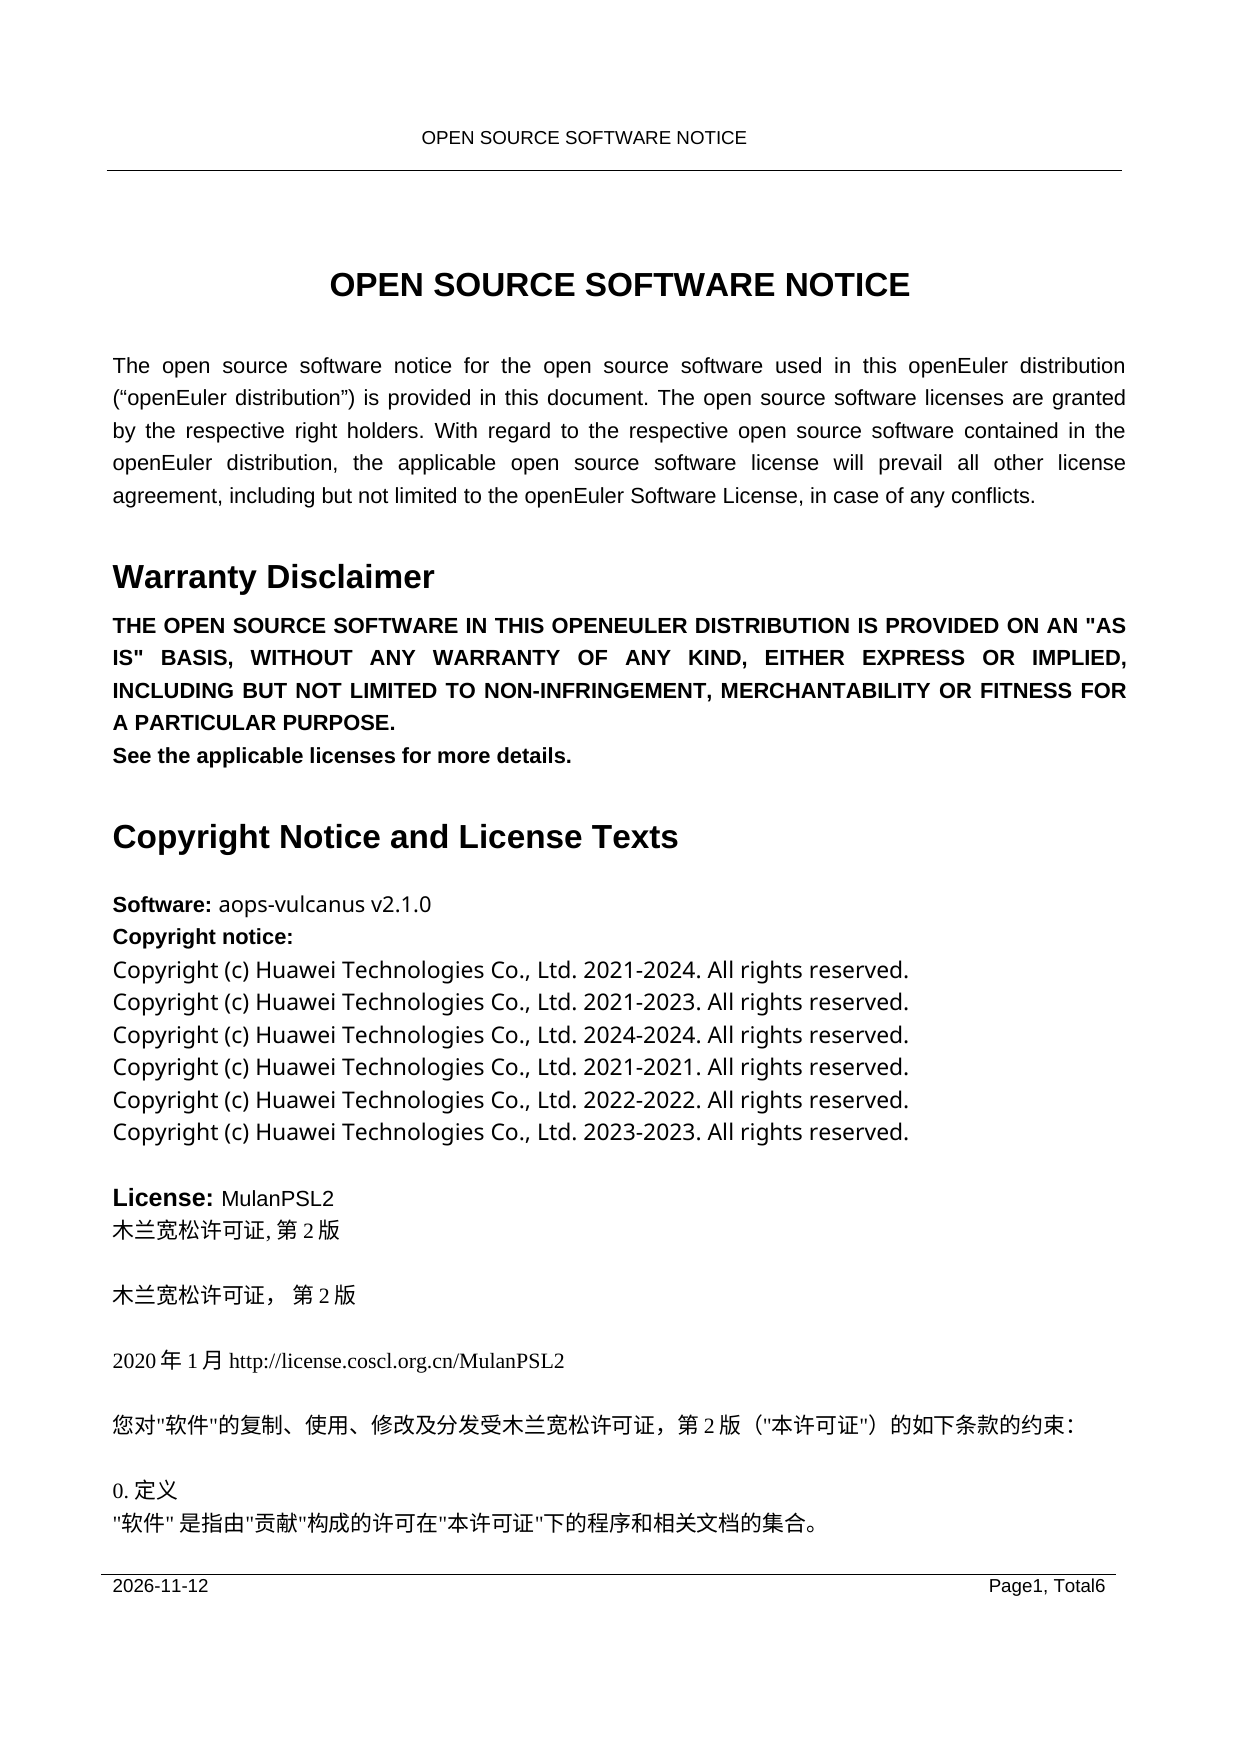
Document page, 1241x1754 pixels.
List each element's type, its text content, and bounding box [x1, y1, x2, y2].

text Software: aops-vulcanus v2.1.0 [112, 888, 1128, 921]
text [112, 1213, 1128, 1538]
text Copyright notice: [112, 921, 1128, 953]
text Copyright Notice and License Texts [112, 804, 1128, 869]
text Copyright (c) Huawei Technologies Co., Ltd. 2021-2024. All rights reserved. Copyright (c) Huawei Technologies Co., Ltd. 2021-2023. All rights reserved. Copyright (c) Huawei Technologies Co., Ltd. 2024-2024. All rights reserved. Copyright (c) Huawei Technologies Co., Ltd. 2021-2021. All rights reserved. Copyright (c) Huawei Technologies Co., Ltd. 2022-2022. All rights reserved. Copyright (c) Huawei Technologies Co., Ltd. 2023-2023. All rights reserved. [112, 953, 1128, 1181]
text Warranty Disclaimer [112, 544, 1128, 609]
text License: MulanPSL2 [112, 1181, 1128, 1213]
text The open source software notice for the open source software used in this openEuler distribution (“openEuler distribution”) is provided in this document. The open source software licenses are granted by the respective right holders. With regard to the respective open source software contained in the openEuler distribution, the applicable open source software license will prevail all other license agreement, including but not limited to the openEuler Software License, in case of any conflicts. [112, 349, 1128, 511]
text THE OPEN SOURCE SOFTWARE IN THIS OPENEULER DISTRIBUTION IS PROVIDED ON AN "AS IS" BASIS, WITHOUT ANY WARRANTY OF ANY KIND, EITHER EXPRESS OR IMPLIED, INCLUDING BUT NOT LIMITED TO NON-INFRINGEMENT, MERCHANTABILITY OR FITNESS FOR A PARTICULAR PURPOSE. See the applicable licenses for more details. [112, 609, 1128, 771]
text OPEN SOURCE SOFTWARE NOTICE [112, 251, 1128, 316]
